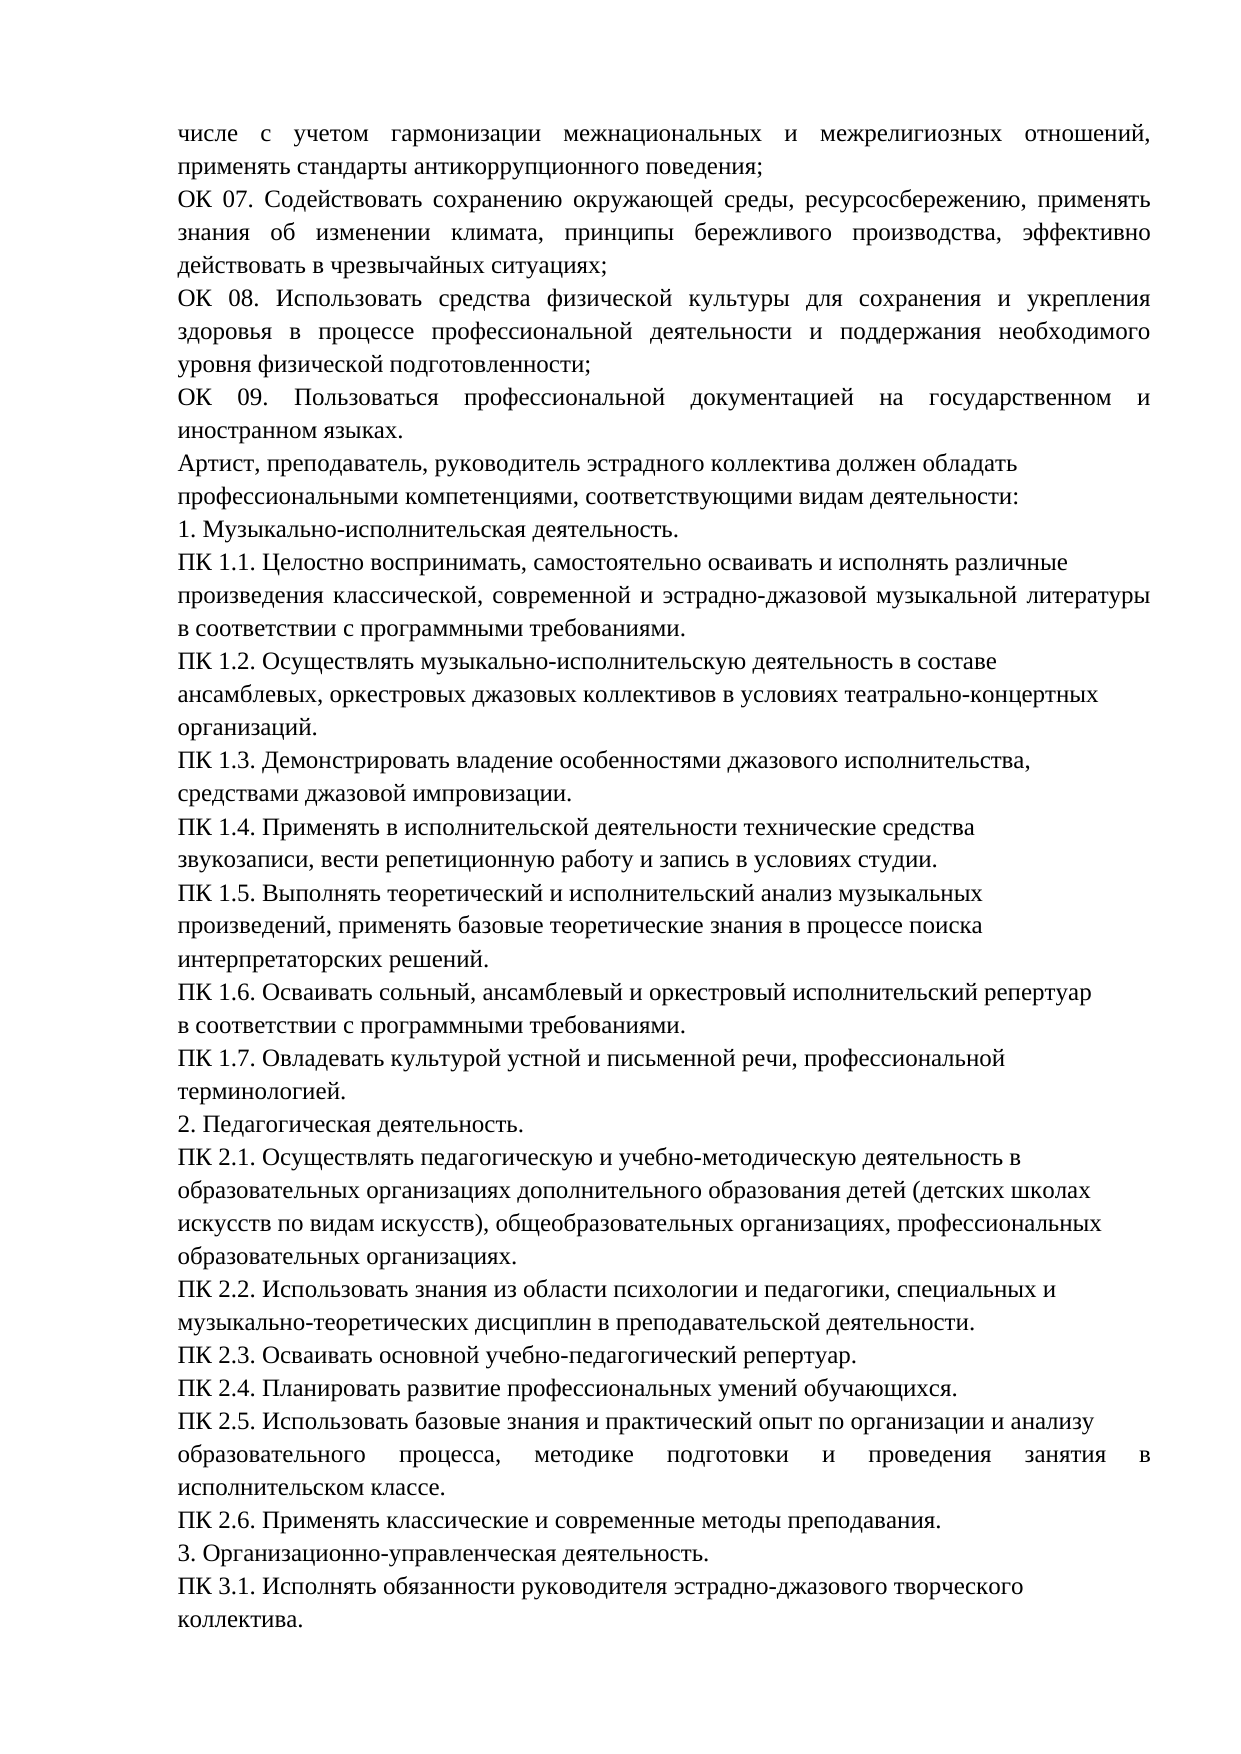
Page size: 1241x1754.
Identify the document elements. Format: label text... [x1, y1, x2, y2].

text произведения классической, современной и эстрадно-джазовой музыкальной литературы в соответствии с программными требованиями. [177, 580, 1152, 642]
text ПК 2.4. Планировать развитие профессиональных умений обучающихся. [177, 1373, 1152, 1402]
text ПК 1.2. Осуществлять музыкально-исполнительскую деятельность в составе [177, 646, 1152, 675]
text ПК 1.7. Овладевать культурой устной и письменной речи, профессиональной [177, 1043, 1152, 1071]
text ПК 1.6. Осваивать сольный, ансамблевый и оркестровый исполнительский репертуар [177, 977, 1152, 1005]
text организаций. [177, 712, 1152, 741]
text 3. Организационно-управленческая деятельность. [177, 1538, 1152, 1567]
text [177, 118, 1152, 180]
text образовательных организациях дополнительного образования детей (детских школах [177, 1175, 1152, 1203]
text 1. Музыкально-исполнительская деятельность. [177, 514, 1152, 543]
text образовательных организациях. [177, 1241, 1152, 1269]
text ОК 08. Использовать средства физической культуры для сохранения и укрепления здоровья в процессе профессиональной деятельности и поддержания необходимого уровня физической подготовленности; [177, 283, 1152, 378]
text музыкально-теоретических дисциплин в преподавательской деятельности. [177, 1307, 1152, 1336]
text произведений, применять базовые теоретические знания в процессе поиска [177, 911, 1152, 939]
text ОК 09. Пользоваться профессиональной документацией на государственном и иностранном языках. [177, 382, 1152, 444]
text образовательного процесса, методике подготовки и проведения занятия в исполнительском классе. [177, 1439, 1152, 1501]
text ПК 2.3. Осваивать основной учебно-педагогический репертуар. [177, 1340, 1152, 1369]
text коллектива. [177, 1604, 1152, 1633]
text ПК 2.6. Применять классические и современные методы преподавания. [177, 1505, 1152, 1534]
text ОК 07. Содействовать сохранению окружающей среды, ресурсосбережению, применять знания об изменении климата, принципы бережливого производства, эффективно действовать в чрезвычайных ситуациях; [177, 184, 1152, 279]
text интерпретаторских решений. [177, 944, 1152, 972]
text ПК 3.1. Исполнять обязанности руководителя эстрадно-джазового творческого [177, 1571, 1152, 1600]
text ПК 1.5. Выполнять теоретический и исполнительский анализ музыкальных [177, 878, 1152, 906]
text ПК 2.1. Осуществлять педагогическую и учебно-методическую деятельность в [177, 1142, 1152, 1171]
text ПК 1.1. Целостно воспринимать, самостоятельно осваивать и исполнять различные [177, 547, 1152, 576]
text ПК 1.3. Демонстрировать владение особенностями джазового исполнительства, [177, 746, 1152, 774]
text ПК 1.4. Применять в исполнительской деятельности технические средства [177, 812, 1152, 840]
text в соответствии с программными требованиями. [177, 1010, 1152, 1038]
text профессиональными компетенциями, соответствующими видам деятельности: [177, 481, 1152, 510]
text терминологией. [177, 1076, 1152, 1104]
text ПК 2.5. Использовать базовые знания и практический опыт по организации и анализу [177, 1406, 1152, 1435]
text средствами джазовой импровизации. [177, 778, 1152, 807]
text Артист, преподаватель, руководитель эстрадного коллектива должен обладать [177, 448, 1152, 477]
text звукозаписи, вести репетиционную работу и запись в условиях студии. [177, 844, 1152, 873]
text 2. Педагогическая деятельность. [177, 1109, 1152, 1137]
text искусств по видам искусств), общеобразовательных организациях, профессиональных [177, 1208, 1152, 1237]
text ПК 2.2. Использовать знания из области психологии и педагогики, специальных и [177, 1274, 1152, 1303]
text ансамблевых, оркестровых джазовых коллективов в условиях театрально-концертных [177, 679, 1152, 708]
